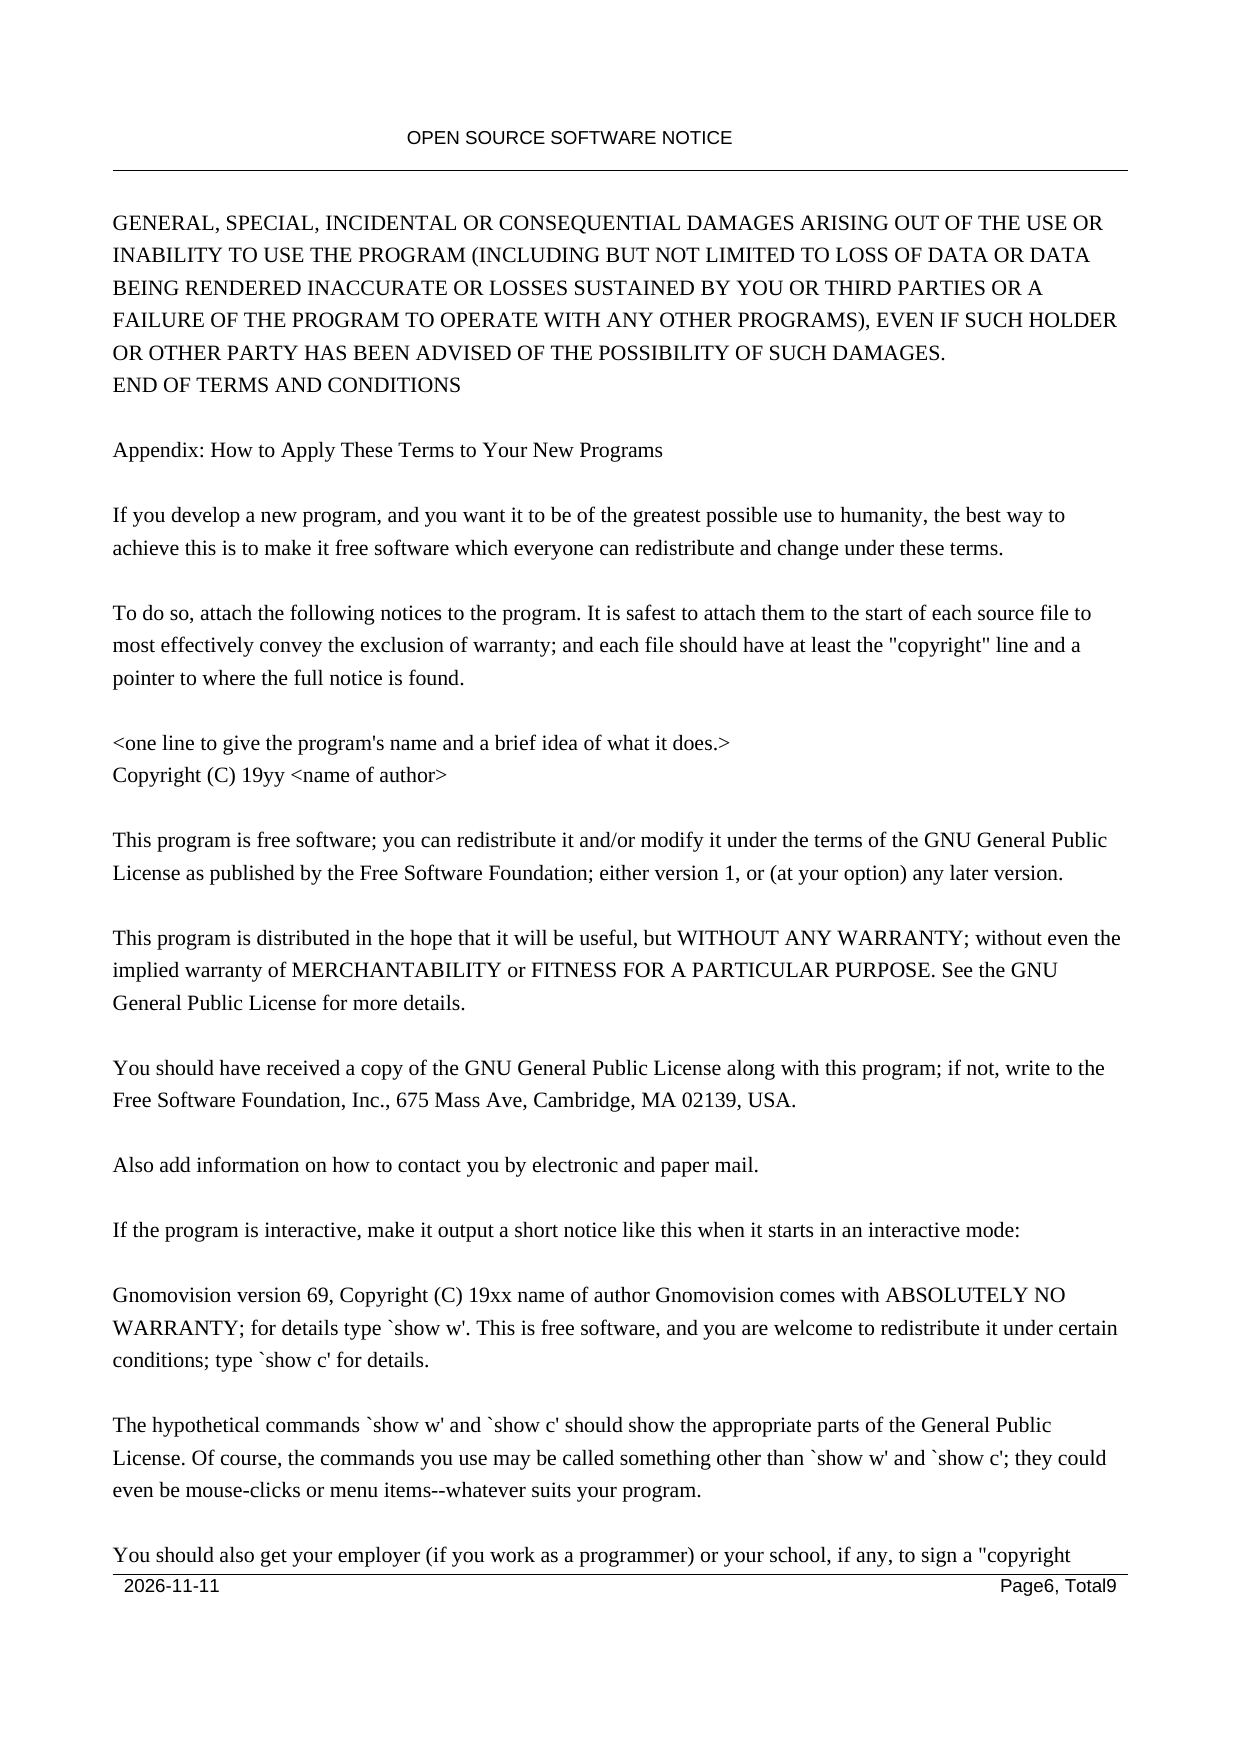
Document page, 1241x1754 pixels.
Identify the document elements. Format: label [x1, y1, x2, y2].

text [112, 206, 1128, 1571]
